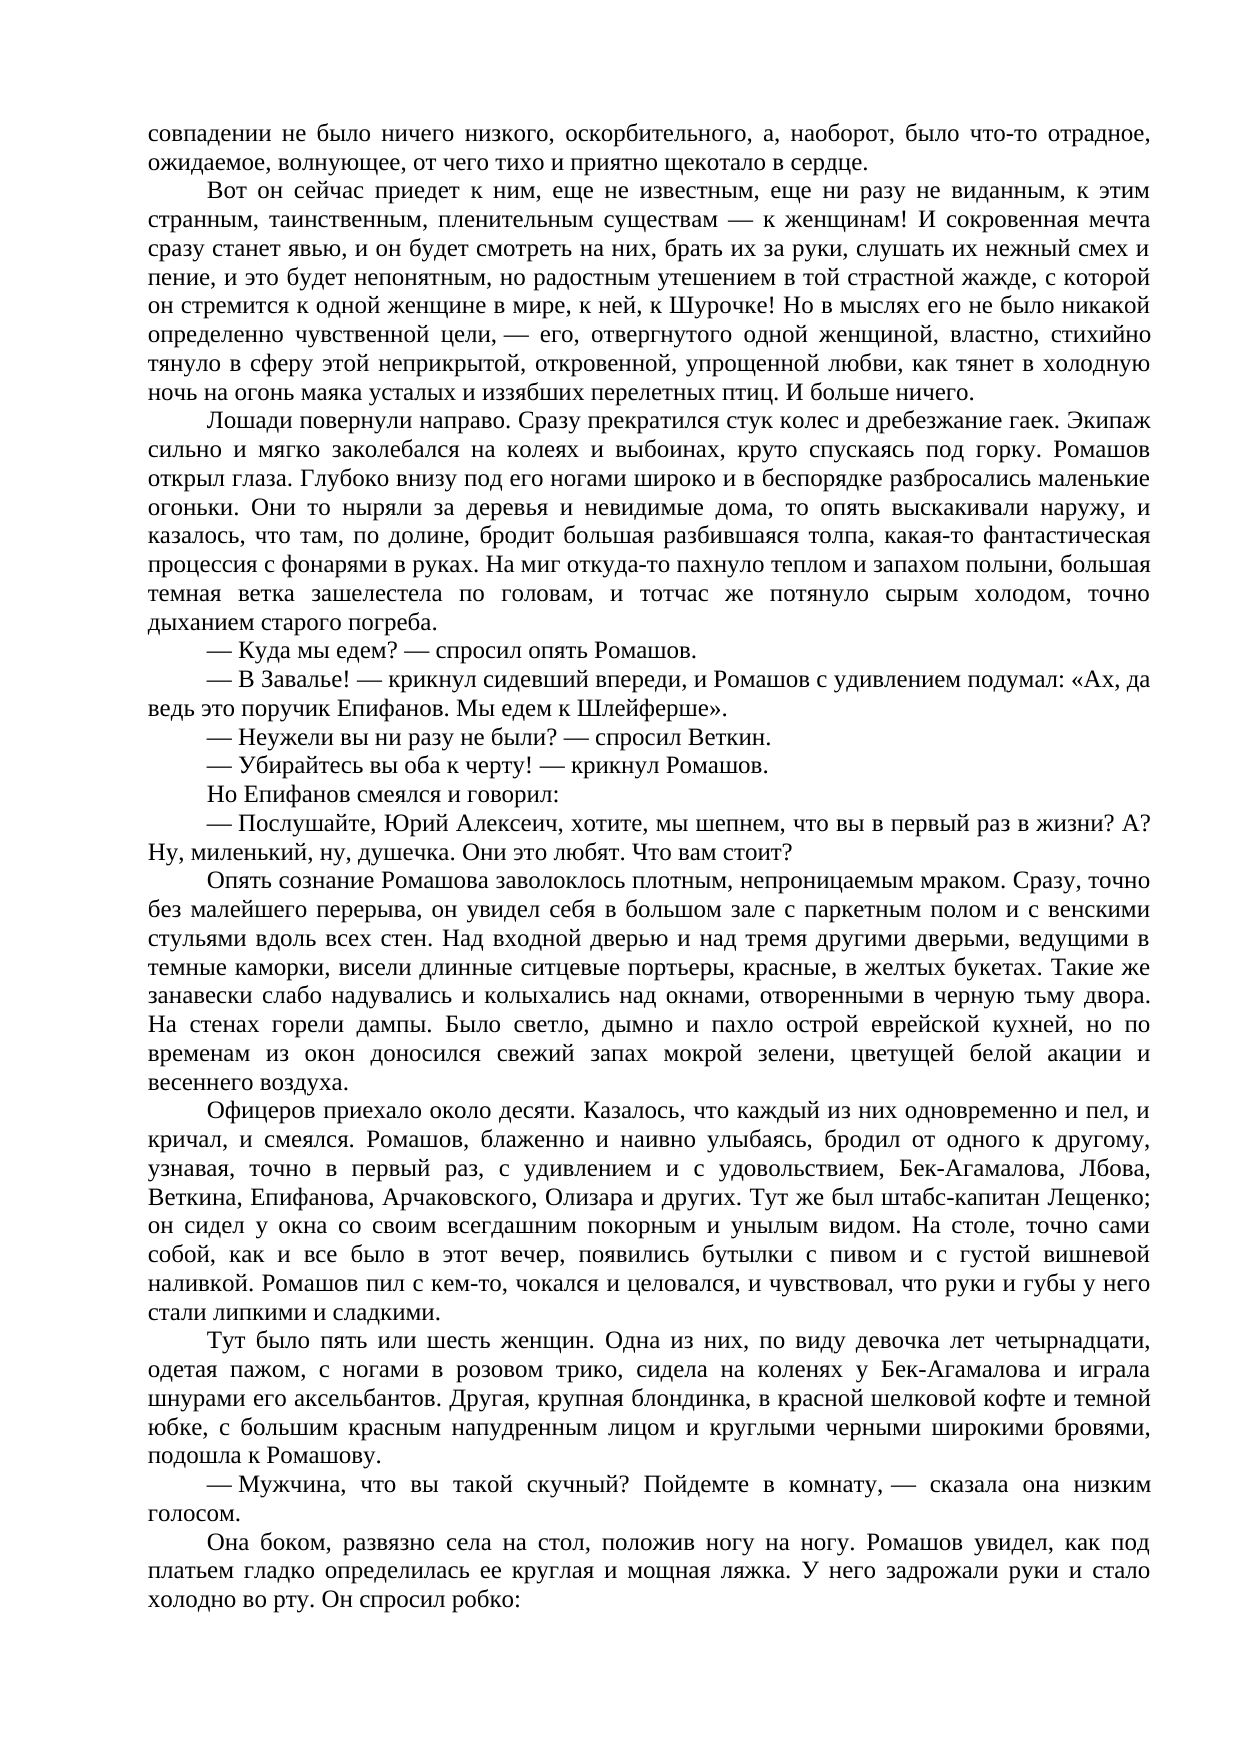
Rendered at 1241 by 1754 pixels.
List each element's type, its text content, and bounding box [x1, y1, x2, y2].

text — Неужели вы ни разу не были? — спросил Веткин. [148, 722, 1152, 751]
text Тут было пять или шесть женщин. Одна из них, по виду девочка лет четырнадцати, одетая пажом, с ногами в розовом трико, сидела на коленях у Бек-Агамалова и играла шнурами его аксельбантов. Другая, крупная блондинка, в красной шелковой кофте и темной юбке, с большим красным напудренным лицом и круглыми черными широкими бровями, подошла к Ромашову. [148, 1326, 1152, 1469]
text — Убирайтесь вы оба к черту! — крикнул Ромашов. [148, 751, 1152, 779]
text Но Епифанов смеялся и говорил: [148, 779, 1152, 808]
text Она боком, развязно села на стол, положив ногу на ногу. Ромашов увидел, как под платьем гладко определилась ее круглая и мощная ляжка. У него задрожали руки и стало холодно во рту. Он спросил робко: [148, 1527, 1152, 1613]
text Лошади повернули направо. Сразу прекратился стук колес и дребезжание гаек. Экипаж сильно и мягко заколебался на колеях и выбоинах, круто спускаясь под горку. Ромашов открыл глаза. Глубоко внизу под его ногами широко и в беспорядке разбросались маленькие огоньки. Они то ныряли за деревья и невидимые дома, то опять выскакивали наружу, и казалось, что там, по долине, бродит большая разбившаяся толпа, какая-то фантастическая процессия с фонарями в руках. На миг откуда-то пахнуло теплом и запахом полыни, большая темная ветка зашелестела по головам, и тотчас же потянуло сырым холодом, точно дыханием старого погреба. [148, 406, 1152, 636]
text Офицеров приехало около десяти. Казалось, что каждый из них одновременно и пел, и кричал, и смеялся. Ромашов, блаженно и наивно улыбаясь, бродил от одного к другому, узнавая, точно в первый раз, с удивлением и с удовольствием, Бек-Агамалова, Лбова, Веткина, Епифанова, Арчаковского, Олизара и других. Тут же был штабс-капитан Лещенко; он сидел у окна со своим всегдашним покорным и унылым видом. На столе, точно сами собой, как и все было в этот вечер, появились бутылки с пивом и с густой вишневой наливкой. Ромашов пил с кем-то, чокался и целовался, и чувствовал, что руки и губы у него стали липкими и сладкими. [148, 1096, 1152, 1326]
text — В Завалье! — крикнул сидевший впереди, и Ромашов с удивлением подумал: «Ах, да ведь это поручик Епифанов. Мы едем к Шлейферше». [148, 664, 1152, 722]
text Вот он сейчас приедет к ним, еще не известным, еще ни разу не виданным, к этим странным, таинственным, пленительным существам — к женщинам! И сокровенная мечта сразу станет явью, и он будет смотреть на них, брать их за руки, слушать их нежный смех и пение, и это будет непонятным, но радостным утешением в той страстной жажде, с которой он стремится к одной женщине в мире, к ней, к Шурочке! Но в мыслях его не было никакой определенно чувственной цели, — его, отвергнутого одной женщиной, властно, стихийно тянуло в сферу этой неприкрытой, откровенной, упрощенной любви, как тянет в холодную ночь на огонь маяка усталых и иззябших перелетных птиц. И больше ничего. [148, 176, 1152, 406]
text Опять сознание Ромашова заволоклось плотным, непроницаемым мраком. Сразу, точно без малейшего перерыва, он увидел себя в большом зале с паркетным полом и с венскими стульями вдоль всех стен. Над входной дверью и над тремя другими дверьми, ведущими в темные каморки, висели длинные ситцевые портьеры, красные, в желтых букетах. Такие же занавески слабо надувались и колыхались над окнами, отворенными в черную тьму двора. На стенах горели дампы. Было светло, дымно и пахло острой еврейской кухней, но по временам из окон доносился свежий запах мокрой зелени, цветущей белой акации и весеннего воздуха. [148, 866, 1152, 1096]
text — Куда мы едем? — спросил опять Ромашов. [148, 636, 1152, 664]
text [148, 118, 1152, 176]
text — Мужчина, что вы такой скучный? Пойдемте в комнату, — сказала она низким голосом. [148, 1469, 1152, 1527]
text — Послушайте, Юрий Алексеич, хотите, мы шепнем, что вы в первый раз в жизни? А? Ну, миленький, ну, душечка. Они это любят. Что вам стоит? [148, 808, 1152, 866]
